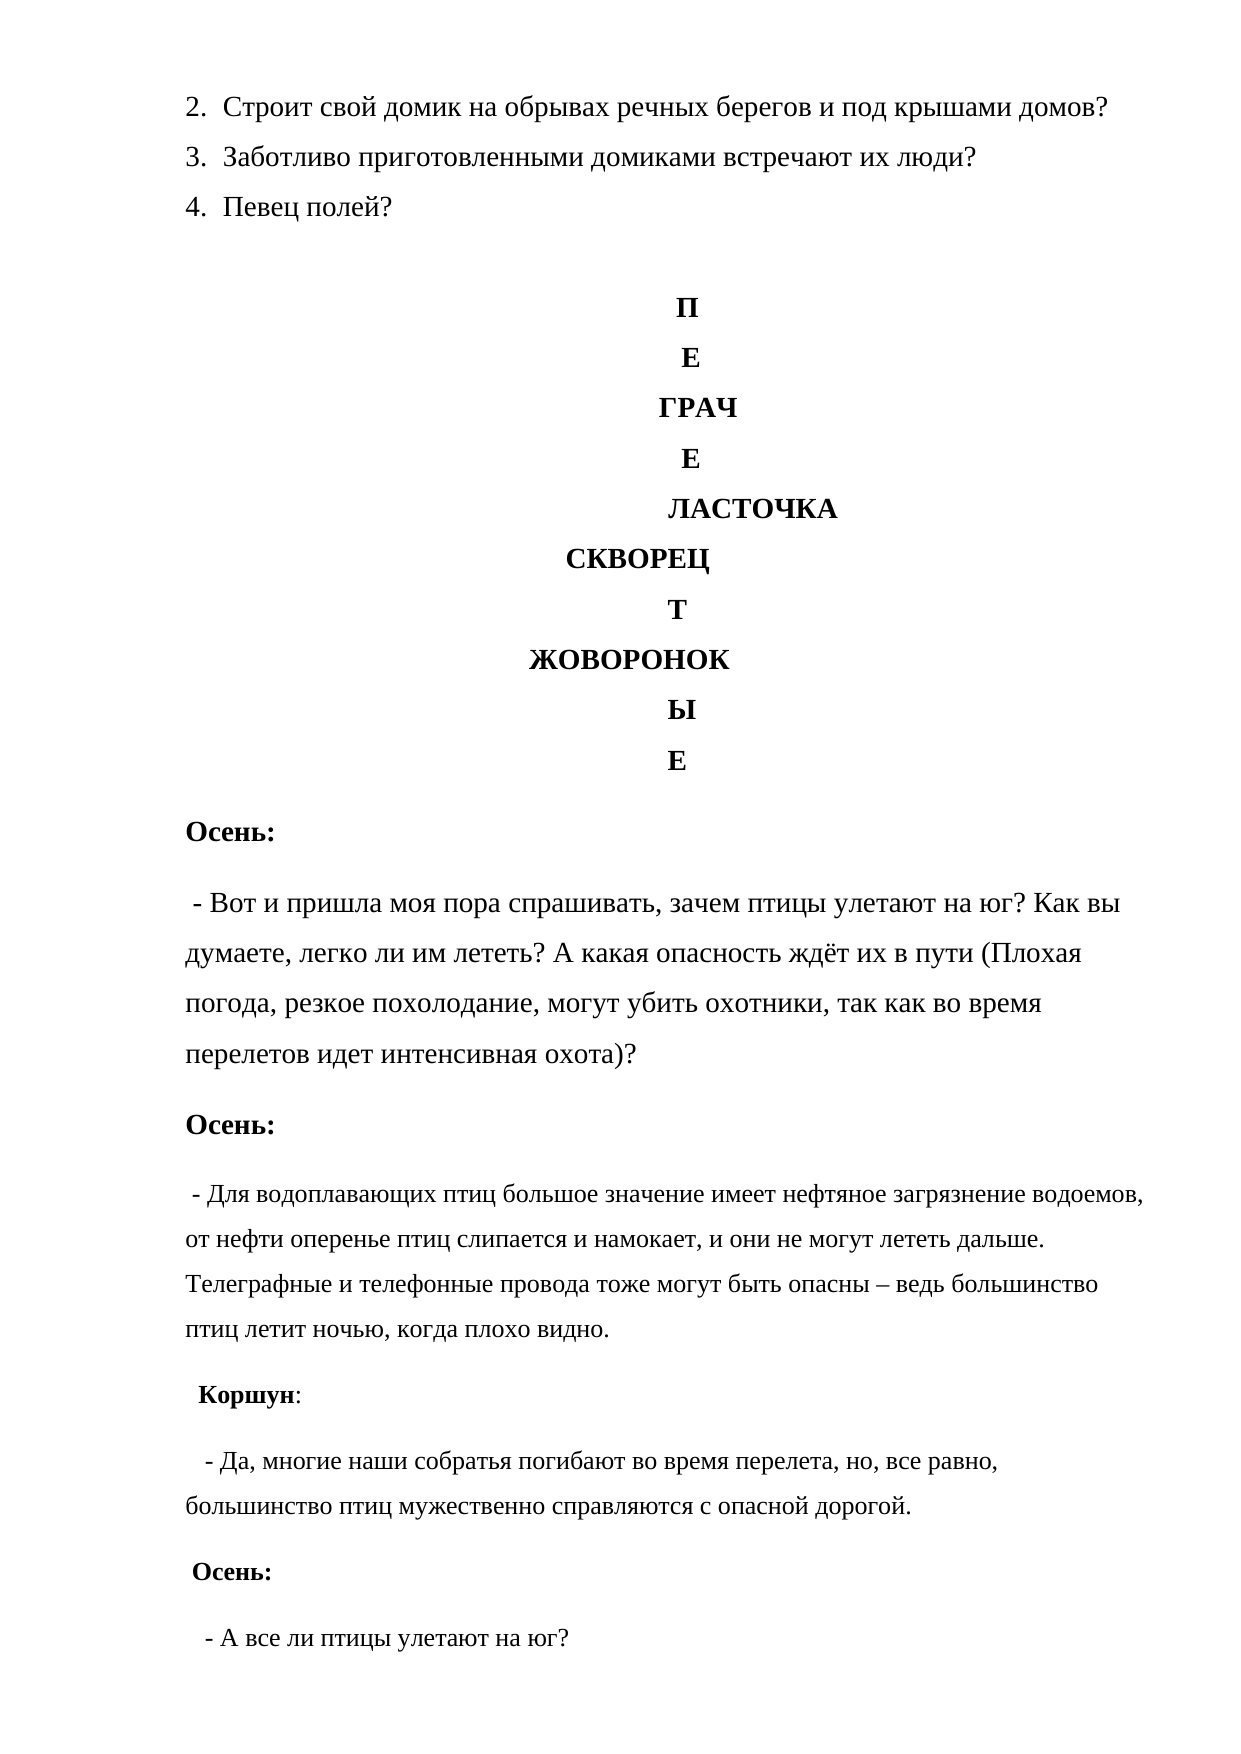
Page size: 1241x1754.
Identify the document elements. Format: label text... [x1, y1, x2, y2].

text - Да, многие наши собратья погибают во время перелета, но, все равно, большинство птиц мужественно справляются с опасной дорогой. [185, 1445, 1152, 1520]
list Строит свой домик на обрывах речных берегов и под крышами домов? [185, 89, 1152, 122]
list Певец полей? [185, 189, 1152, 223]
list П Е ГРАЧ Е [223, 290, 1152, 474]
text Осень: [185, 1556, 1152, 1586]
list Заботливо приготовленными домиками встречают их люди? [185, 139, 1152, 172]
list ЛАСТОЧКА [223, 491, 1152, 525]
text - Для водоплавающих птиц большое значение имеет нефтяное загрязнение водоемов, от нефти оперенье птиц слипается и намокает, и они не могут лететь дальше. Телеграфные и телефонные провода тоже могут быть опасны – ведь большинство птиц летит ночью, когда плохо видно. [185, 1178, 1152, 1343]
text Коршун: [185, 1379, 1152, 1409]
text Осень: [185, 1107, 1152, 1141]
text - А все ли птицы улетают на юг? [185, 1622, 1152, 1652]
list СКВОРЕЦ Т ЖОВОРОНОК Ы Е [223, 541, 1152, 776]
text - Вот и пришла моя пора спрашивать, зачем птицы улетают на юг? Как вы думаете, легко ли им лететь? А какая опасность ждёт их в пути (Плохая погода, резкое похолодание, могут убить охотники, так как во время перелетов идет интенсивная охота)? [185, 885, 1152, 1069]
text Осень: [185, 814, 1152, 847]
